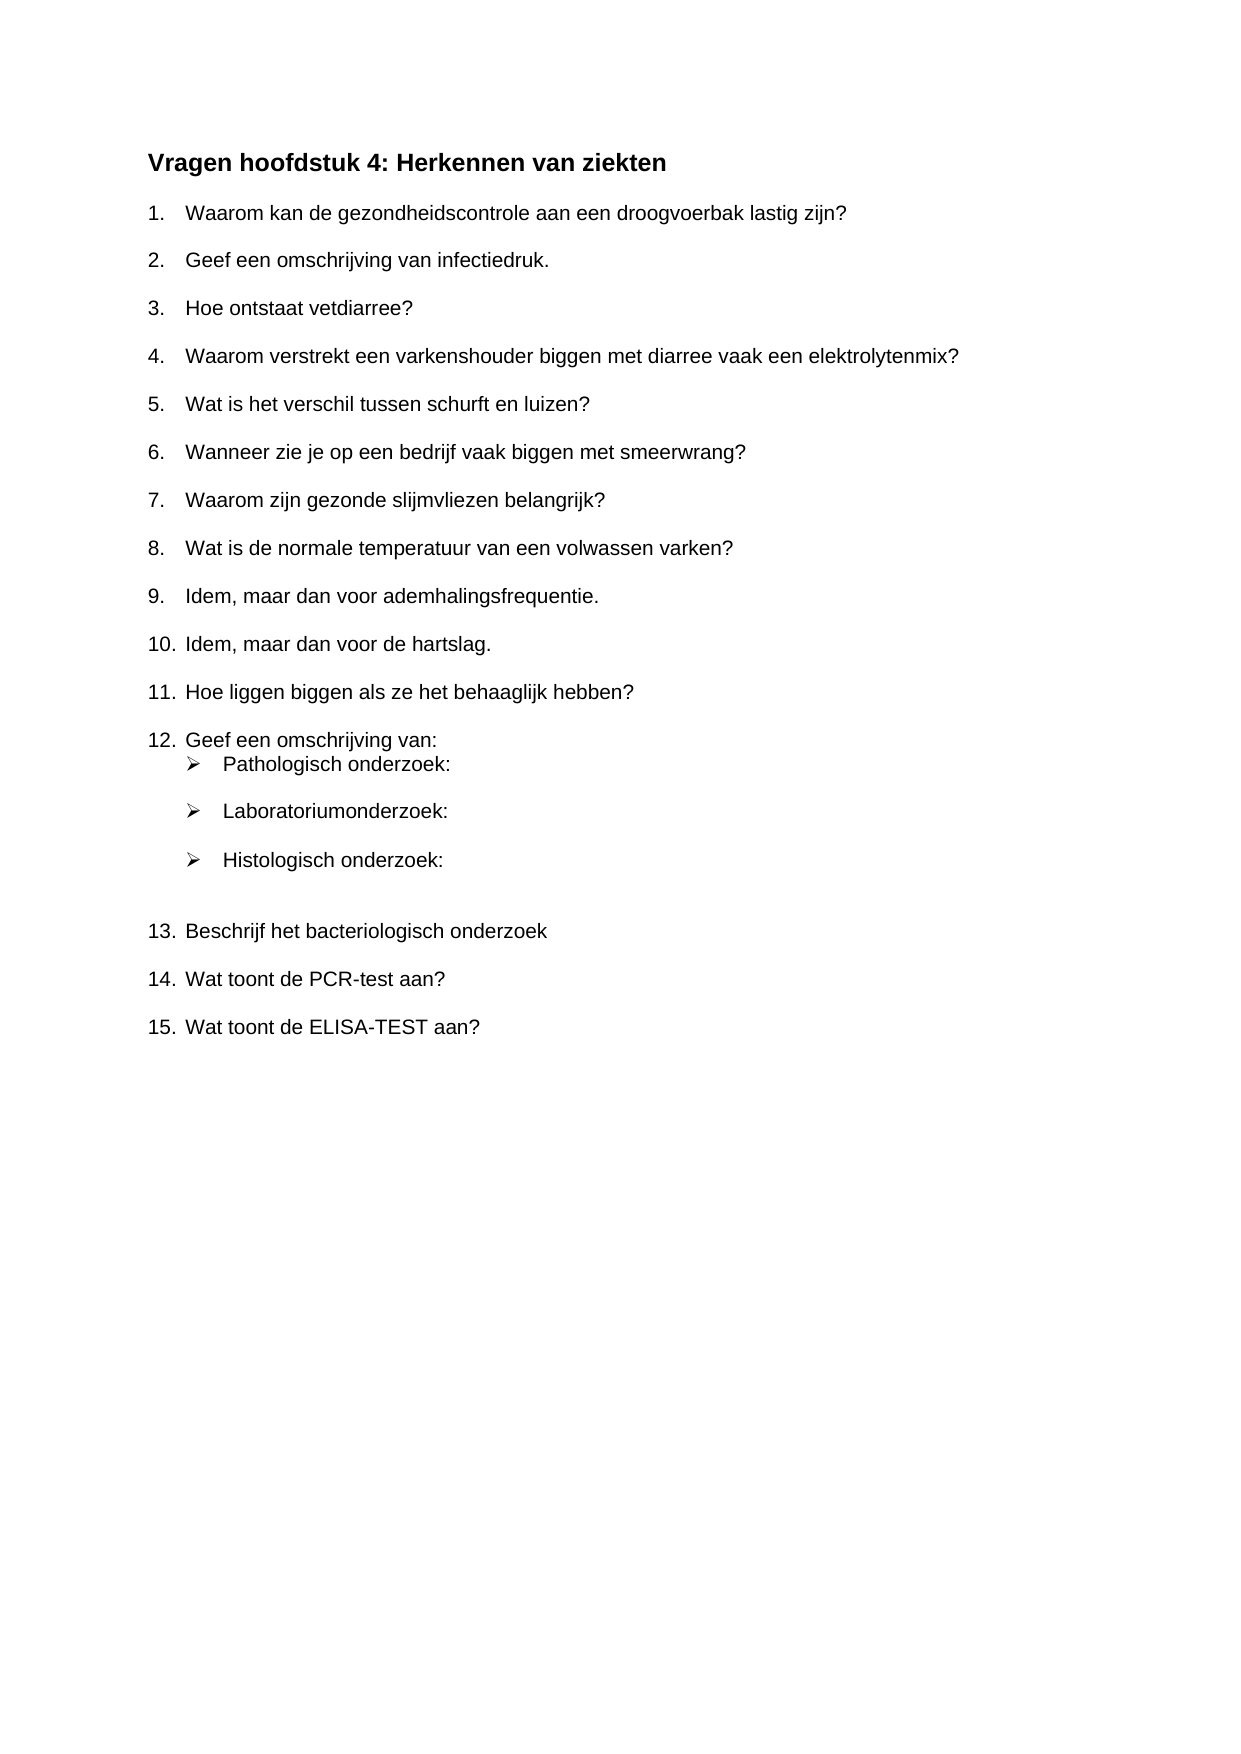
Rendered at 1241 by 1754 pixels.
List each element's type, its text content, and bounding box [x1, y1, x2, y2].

list Beschrijf het bacteriologisch onderzoek [148, 919, 1093, 943]
list Wat is de normale temperatuur van een volwassen varken? [148, 536, 1093, 560]
list Idem, maar dan voor de hartslag. [148, 632, 1093, 656]
list Wat toont de PCR-test aan? [148, 967, 1093, 991]
list Idem, maar dan voor ademhalingsfrequentie. [148, 584, 1093, 608]
text Vragen hoofdstuk 4: Herkennen van ziekten [148, 148, 1093, 176]
list Geef een omschrijving van: [148, 727, 1093, 751]
list Laboratoriumonderzoek: [185, 799, 1093, 823]
list Waarom verstrekt een varkenshouder biggen met diarree vaak een elektrolytenmix? [148, 344, 1093, 368]
list Geef een omschrijving van infectiedruk. [148, 248, 1093, 272]
list Wanneer zie je op een bedrijf vaak biggen met smeerwrang? [148, 440, 1093, 464]
list Hoe ontstaat vetdiarree? [148, 296, 1093, 320]
list Wat is het verschil tussen schurft en luizen? [148, 392, 1093, 416]
list Pathologisch onderzoek: [185, 751, 1093, 775]
list Waarom zijn gezonde slijmvliezen belangrijk? [148, 488, 1093, 512]
list Waarom kan de gezondheidscontrole aan een droogvoerbak lastig zijn? [148, 200, 1093, 224]
list Hoe liggen biggen als ze het behaaglijk hebben? [148, 679, 1093, 703]
list Histologisch onderzoek: [185, 847, 1093, 871]
list Wat toont de ELISA-TEST aan? [148, 1015, 1093, 1039]
